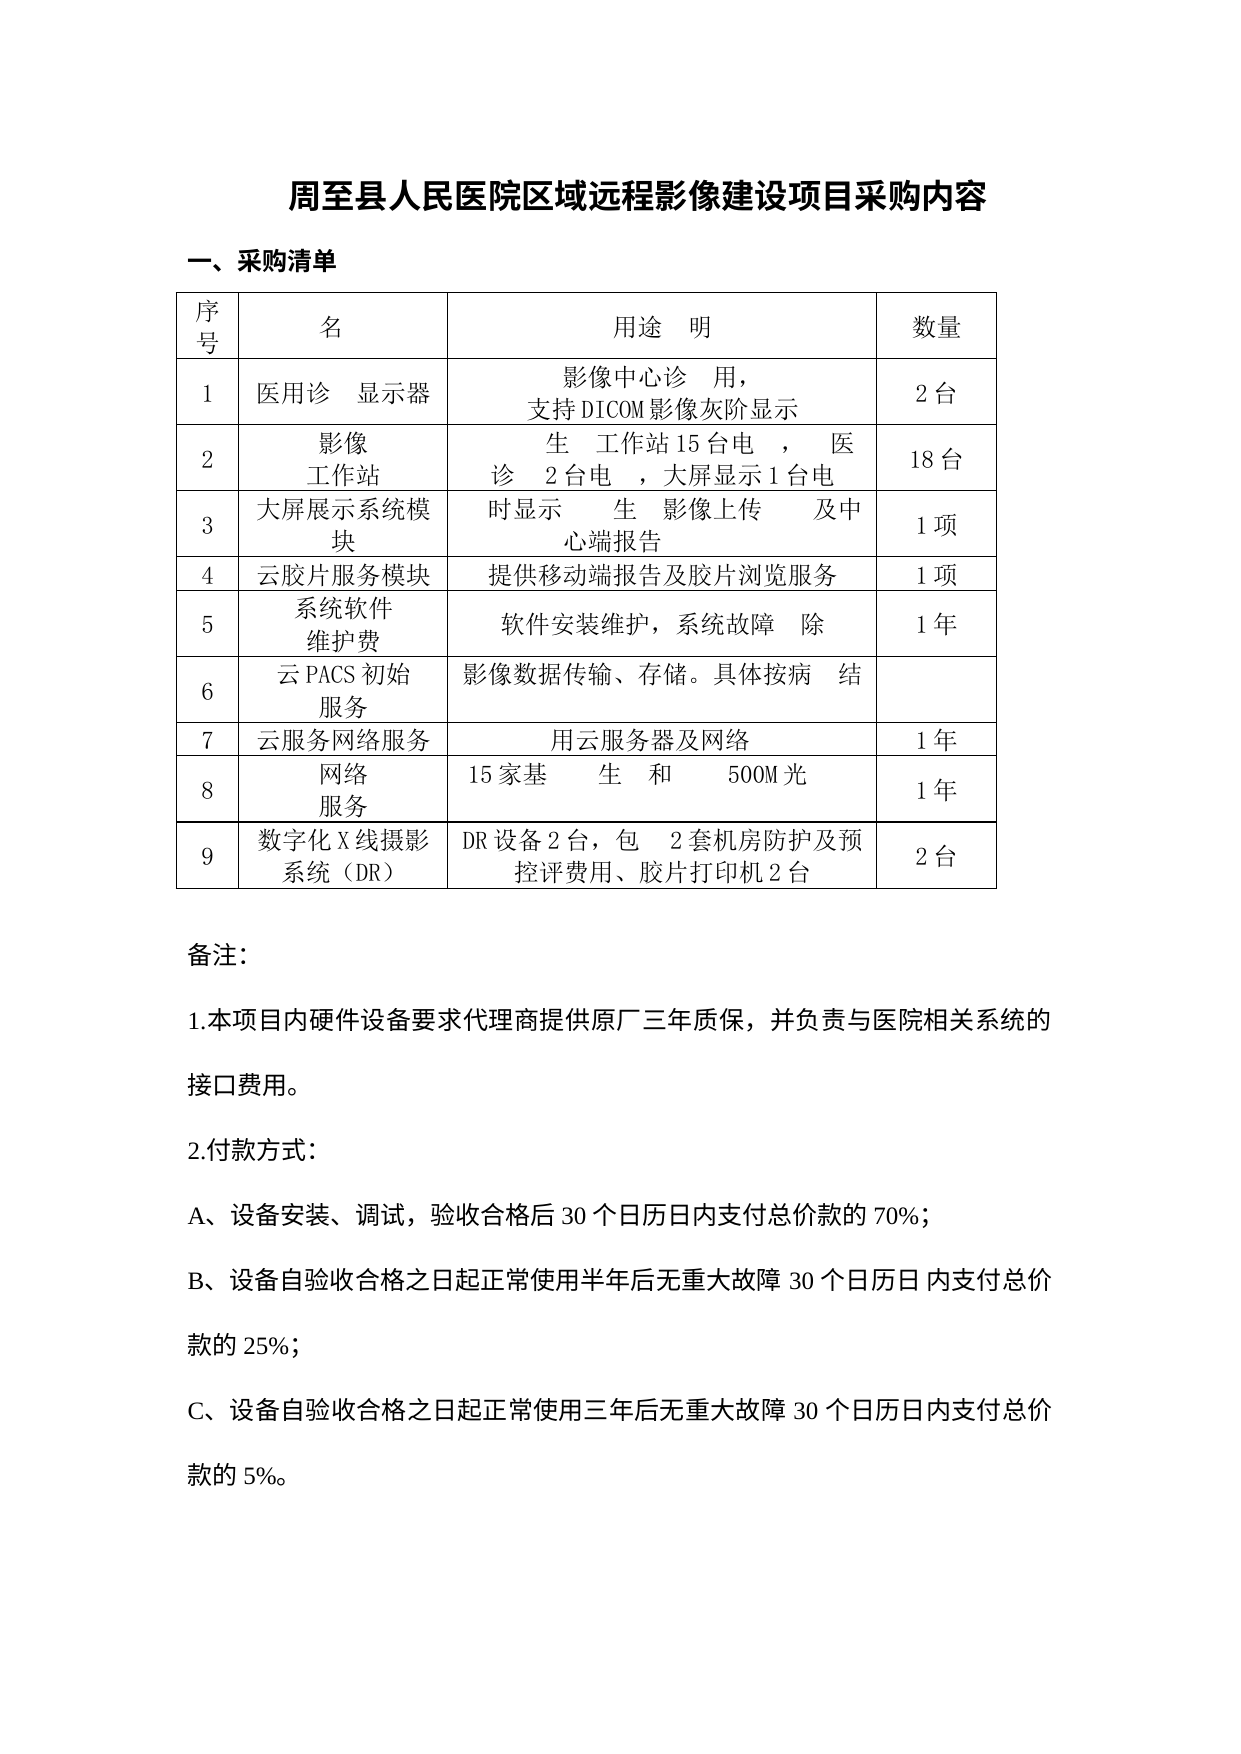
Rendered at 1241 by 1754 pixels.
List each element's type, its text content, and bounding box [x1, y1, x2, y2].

table_cell 云PACS初始 服务 [239, 657, 447, 722]
table_cell 云服务网络服务 [239, 723, 447, 755]
table_header 数量 [877, 293, 996, 358]
table_cell 1年 [877, 723, 996, 755]
table_cell 1 [177, 359, 238, 424]
table_cell 18台 [877, 425, 996, 490]
table_cell 影像数据传输、存储。具体按病例结算 [448, 657, 876, 722]
list A、设备安装、调试，验收合格后 30 个日历日内支付总价款的 70%； [187, 1181, 1053, 1246]
table_cell 云胶片服务模块 [239, 557, 447, 590]
table_cell 大屏展示系统模块 [239, 491, 447, 556]
table_cell 15家基层卫生院和我院500M光纤宽带 [448, 756, 876, 821]
table_cell 影像 工作站 [239, 425, 447, 490]
table_cell 影像中心诊断用， 支持DICOM影像灰阶显示 [448, 359, 876, 424]
table_cell 5 [177, 591, 238, 656]
table_cell DR设备2台，包含2套机房防护及预控评费用、胶片打印机2台 [448, 823, 876, 887]
table_cell 网络 服务 [239, 756, 447, 821]
table_header 序号 [177, 293, 238, 358]
table_cell [877, 657, 996, 722]
table_cell 9 [177, 823, 238, 887]
list 2.付款方式： [187, 1116, 1053, 1181]
table_header 用途说明 [448, 293, 876, 358]
table_cell 系统软件 维护费 [239, 591, 447, 656]
table_cell 1项 [877, 491, 996, 556]
table_cell 数字化X线摄影系统（DR） [239, 823, 447, 887]
table_cell 6 [177, 657, 238, 722]
table_cell 软件安装维护，系统故障排除 [448, 591, 876, 656]
table_cell 3 [177, 491, 238, 556]
list 1.本项目内硬件设备要求代理商提供原厂三年质保，并负责与医院相关系统的接口费用。 [187, 986, 1053, 1116]
table_cell 7 [177, 723, 238, 755]
table_cell 2 [177, 425, 238, 490]
table_cell 2台 [877, 823, 996, 887]
list B、设备自验收合格之日起正常使用半年后无重大故障 30 个日历日 内支付总价款的 25%； [187, 1246, 1053, 1376]
list 一、采购清单 [187, 227, 1053, 292]
table_cell 1项 [877, 557, 996, 590]
list 备注： [187, 921, 1053, 986]
list 周至县人民医院区域远程影像建设项目采购内容 [187, 162, 1053, 227]
table_cell 1年 [877, 756, 996, 821]
table_cell 1年 [877, 591, 996, 656]
table_cell 乡镇卫生院工作站15台电脑，县医院诊断2台电脑，大屏显示1台电脑 [448, 425, 876, 490]
table_cell 实时显示各卫生院影像上传情况及中心端报告书写情况 [448, 491, 876, 556]
table_header 名称 [239, 293, 447, 358]
table_cell 租用云服务器及网络链路 [448, 723, 876, 755]
table_cell 4 [177, 557, 238, 590]
table_cell 提供移动端报告及胶片浏览服务 [448, 557, 876, 590]
table_cell 医用诊断显示器 [239, 359, 447, 424]
table_cell 8 [177, 756, 238, 821]
table_cell 2台 [877, 359, 996, 424]
list C、设备自验收合格之日起正常使用三年后无重大故障 30 个日历日内支付总价款的 5%。 [187, 1376, 1053, 1506]
